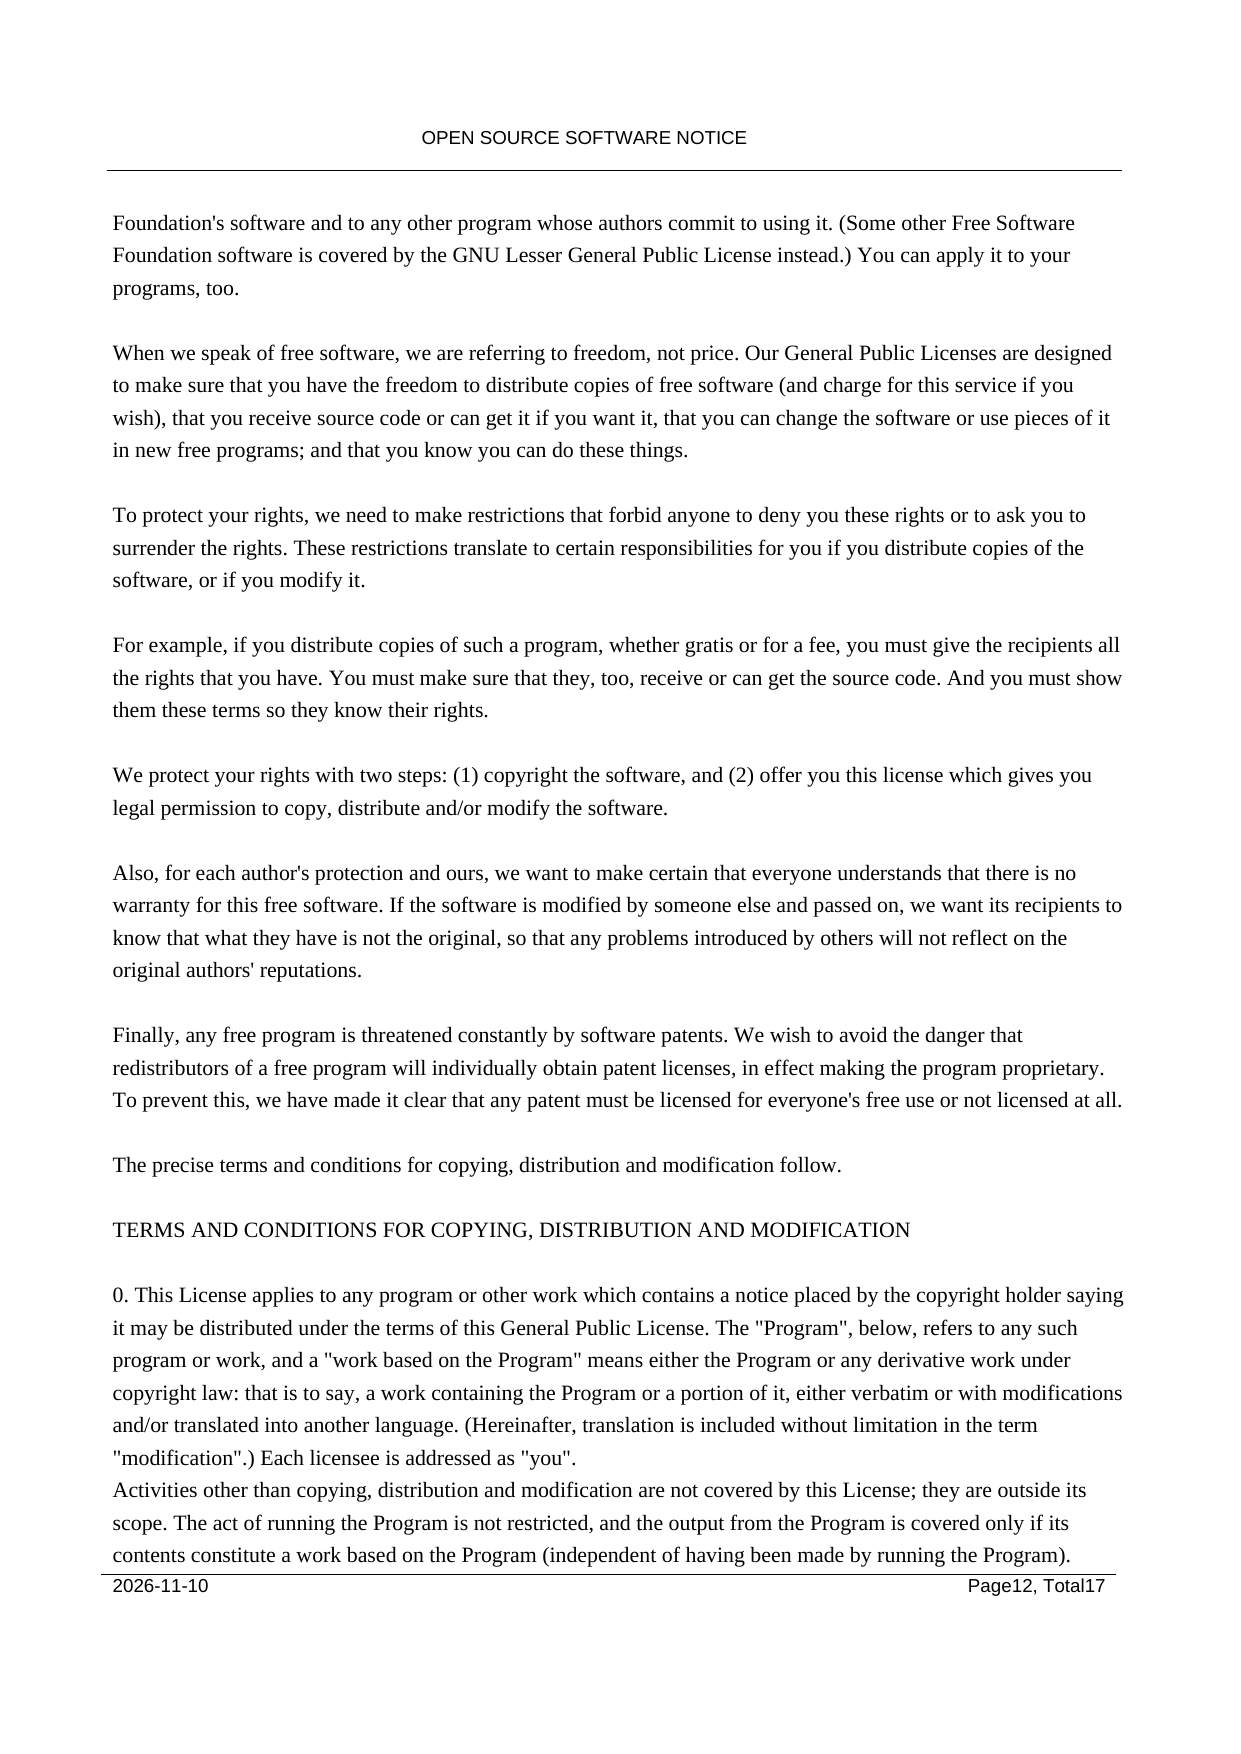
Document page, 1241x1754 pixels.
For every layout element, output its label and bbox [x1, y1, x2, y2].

text [112, 206, 1128, 1571]
